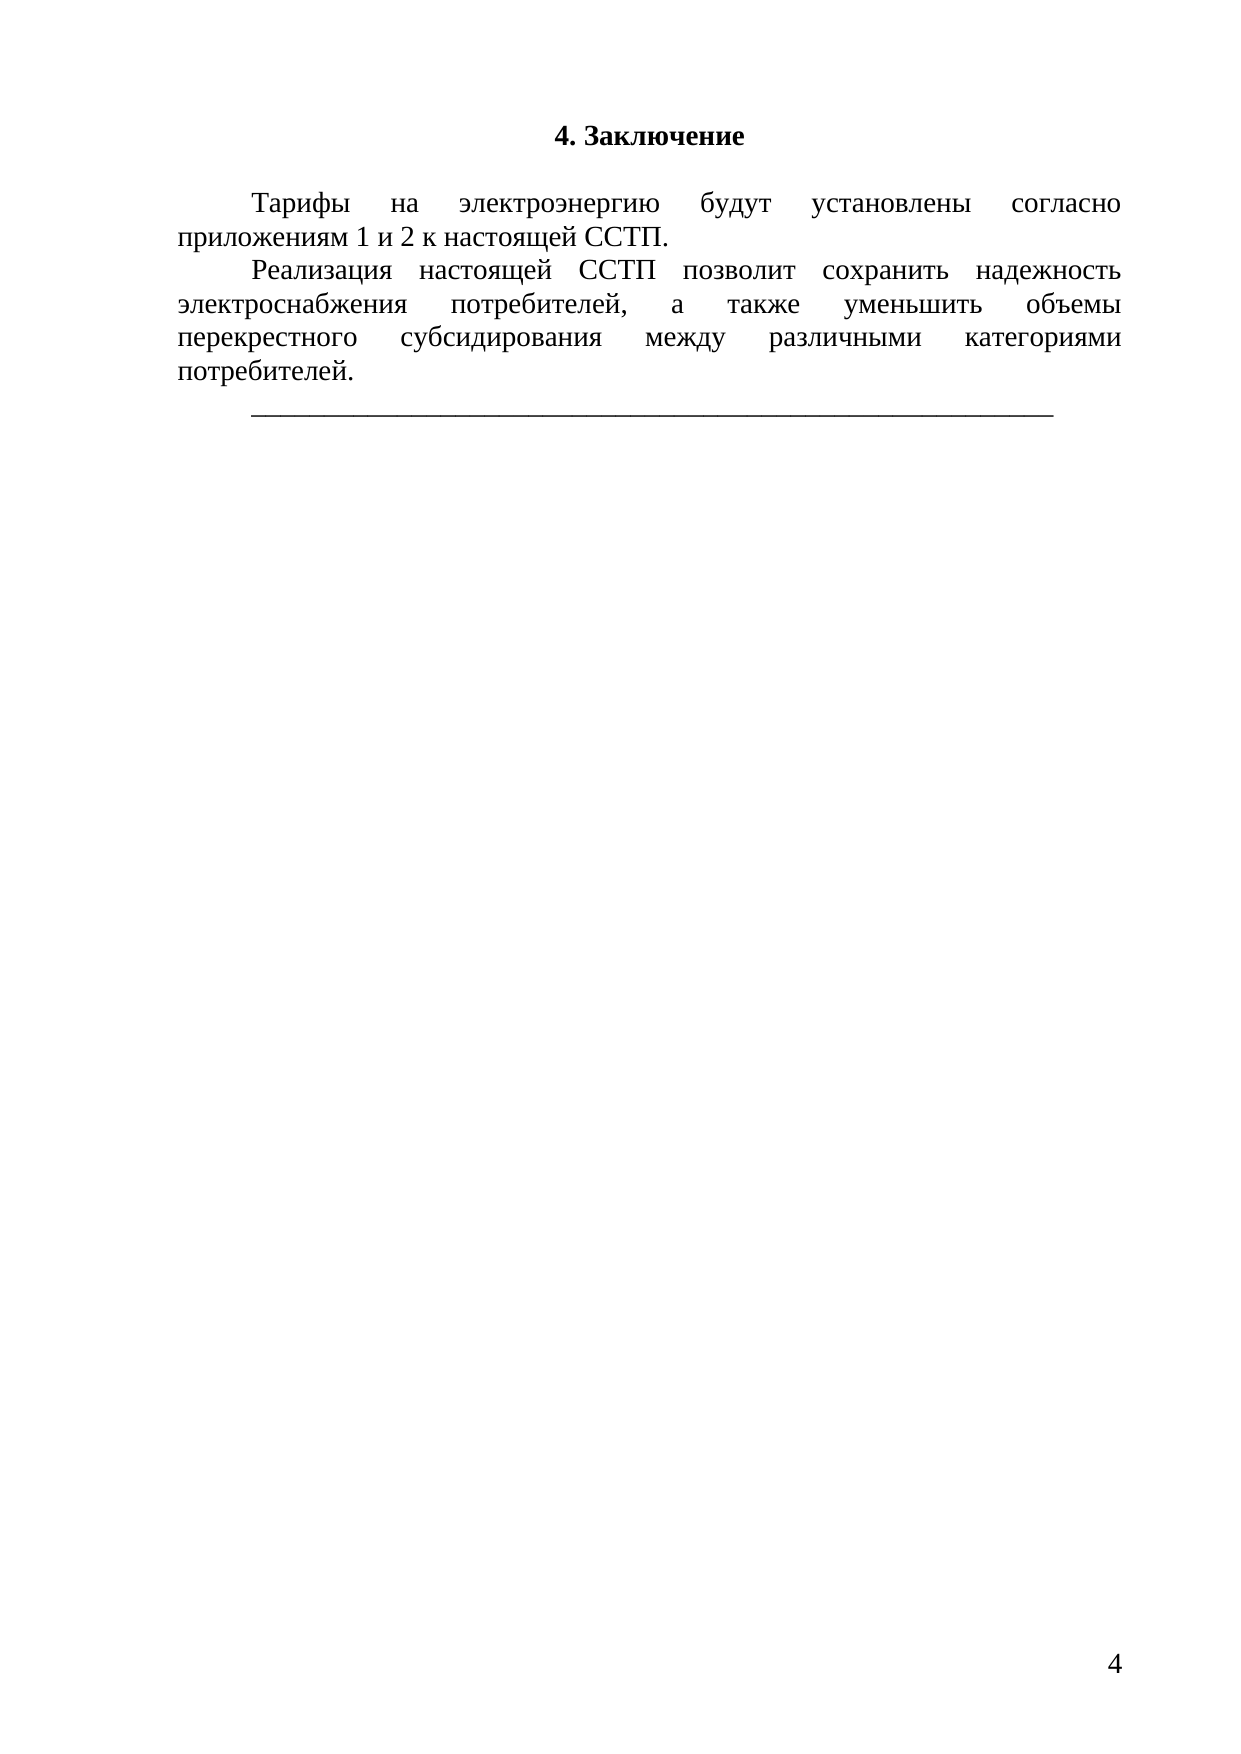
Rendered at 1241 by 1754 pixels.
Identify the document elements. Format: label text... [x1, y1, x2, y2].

text 4. Заключение [177, 118, 1122, 152]
text _______________________________________________________ [177, 386, 1122, 420]
text Тарифы на электроэнергию будут установлены согласно приложениям 1 и 2 к настоящей ССТП. [177, 185, 1122, 252]
text Реализация настоящей ССТП позволит сохранить надежность электроснабжения потребителей, а также уменьшить объемы перекрестного субсидирования между различными категориями потребителей. [177, 252, 1122, 386]
